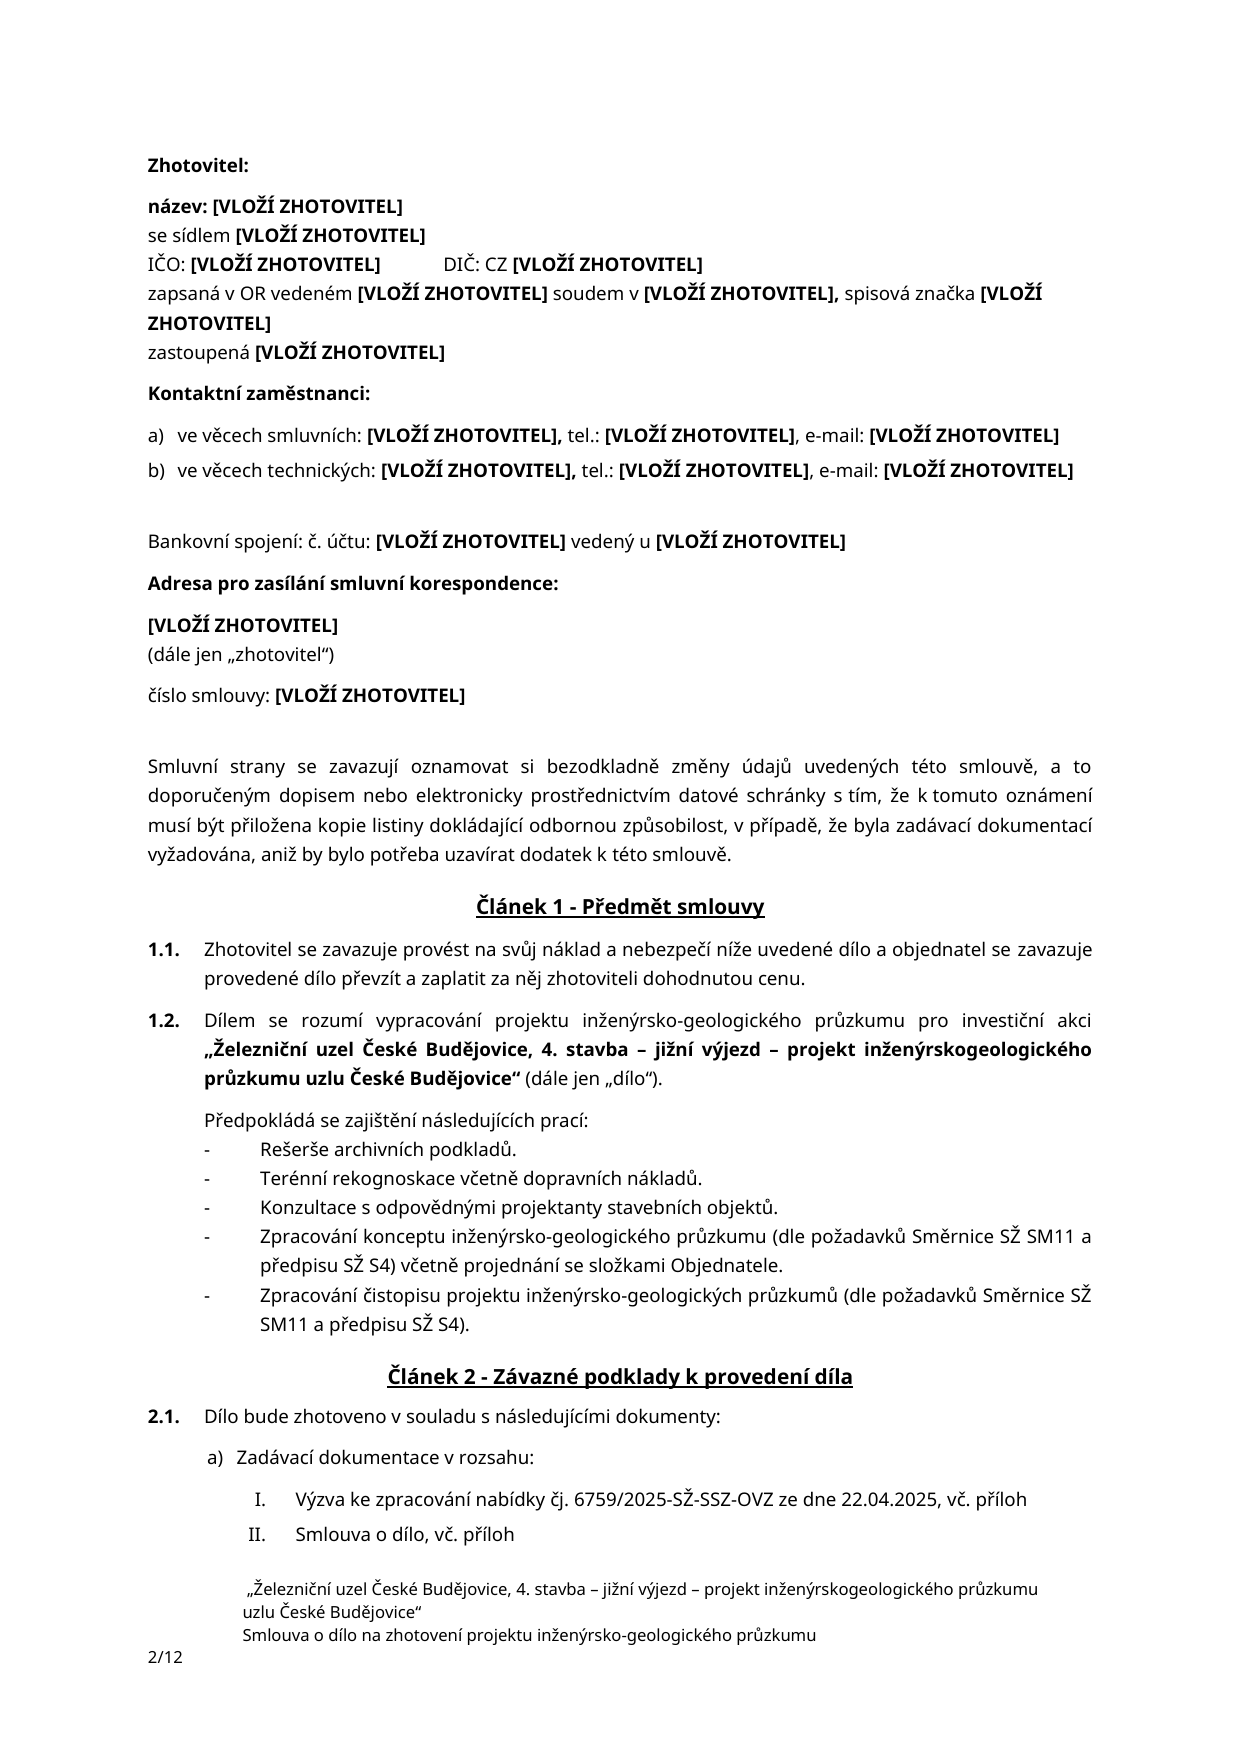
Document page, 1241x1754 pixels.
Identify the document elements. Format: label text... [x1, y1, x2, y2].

text Zhotovitel: [148, 152, 1092, 177]
text 1.1. Zhotovitel se zavazuje provést na svůj náklad a nebezpečí níže uvedené dílo a objednatel se zavazuje provedené dílo převzít a zaplatit za něj zhotoviteli dohodnutou cenu. [148, 933, 1092, 991]
list Zadávací dokumentace v rozsahu: [207, 1441, 1092, 1470]
text Kontaktní zaměstnanci: [148, 377, 1092, 407]
text Článek 2 - Závazné podklady k provedení díla [148, 1362, 1092, 1391]
text Adresa pro zasílání smluvní korespondence: [148, 567, 1092, 596]
text IČO: [VLOŽÍ ZHOTOVITEL] DIČ: CZ [VLOŽÍ ZHOTOVITEL] [148, 248, 1092, 277]
list Výzva ke zpracování nabídky čj. 6759/2025-SŽ-SSZ-OVZ ze dne 22.04.2025, vč. příloh [266, 1483, 1092, 1512]
text Bankovní spojení: č. účtu: [VLOŽÍ ZHOTOVITEL] vedený u [VLOŽÍ ZHOTOVITEL] [148, 525, 1092, 554]
text 1.2. Dílem se rozumí vypracování projektu inženýrsko-geologického průzkumu pro investiční akci „Železniční uzel České Budějovice, 4. stavba – jižní výjezd – projekt inženýrskogeologického průzkumu uzlu České Budějovice“ (dále jen „dílo“). [148, 1004, 1092, 1091]
text - Rešerše archivních podkladů. [204, 1133, 1092, 1162]
text název: [VLOŽÍ ZHOTOVITEL] [148, 190, 1092, 219]
list ve věcech smluvních: [VLOŽÍ ZHOTOVITEL], tel.: [VLOŽÍ ZHOTOVITEL], e-mail: [VLOŽÍ ZHOTOVITEL] [148, 419, 1092, 448]
text [VLOŽÍ ZHOTOVITEL] [148, 609, 1092, 638]
text Smluvní strany se zavazují oznamovat si bezodkladně změny údajů uvedených této smlouvě, a to doporučeným dopisem nebo elektronicky prostřednictvím datové schránky s tím, že k tomuto oznámení musí být přiložena kopie listiny dokládající odbornou způsobilost, v případě, že byla zadávací dokumentací vyžadována, aniž by bylo potřeba uzavírat dodatek k této smlouvě. [148, 750, 1092, 867]
list Smlouva o dílo, vč. příloh [266, 1518, 1092, 1547]
text - Zpracování konceptu inženýrsko-geologického průzkumu (dle požadavků Směrnice SŽ SM11 a předpisu SŽ S4) včetně projednání se složkami Objednatele. [204, 1220, 1092, 1279]
text (dále jen „zhotovitel“) [148, 638, 1092, 667]
text Článek 1 - Předmět smlouvy [148, 892, 1092, 920]
text zapsaná v OR vedeném [VLOŽÍ ZHOTOVITEL] soudem v [VLOŽÍ ZHOTOVITEL], spisová značka [VLOŽÍ ZHOTOVITEL] [148, 277, 1092, 336]
text zastoupená [VLOŽÍ ZHOTOVITEL] [148, 336, 1092, 365]
text - Konzultace s odpovědnými projektanty stavebních objektů. [204, 1191, 1092, 1220]
text číslo smlouvy: [VLOŽÍ ZHOTOVITEL] [148, 679, 1092, 709]
text - Zpracování čistopisu projektu inženýrsko-geologických průzkumů (dle požadavků Směrnice SŽ SM11 a předpisu SŽ S4). [204, 1279, 1092, 1337]
text 2.1. Dílo bude zhotoveno v souladu s následujícími dokumenty: [148, 1403, 1092, 1428]
text Předpokládá se zajištění následujících prací: [204, 1104, 1092, 1133]
list ve věcech technických: [VLOŽÍ ZHOTOVITEL], tel.: [VLOŽÍ ZHOTOVITEL], e-mail: [VLOŽÍ ZHOTOVITEL] [148, 454, 1092, 484]
text - Terénní rekognoskace včetně dopravních nákladů. [204, 1162, 1092, 1191]
text se sídlem [VLOŽÍ ZHOTOVITEL] [148, 219, 1092, 248]
